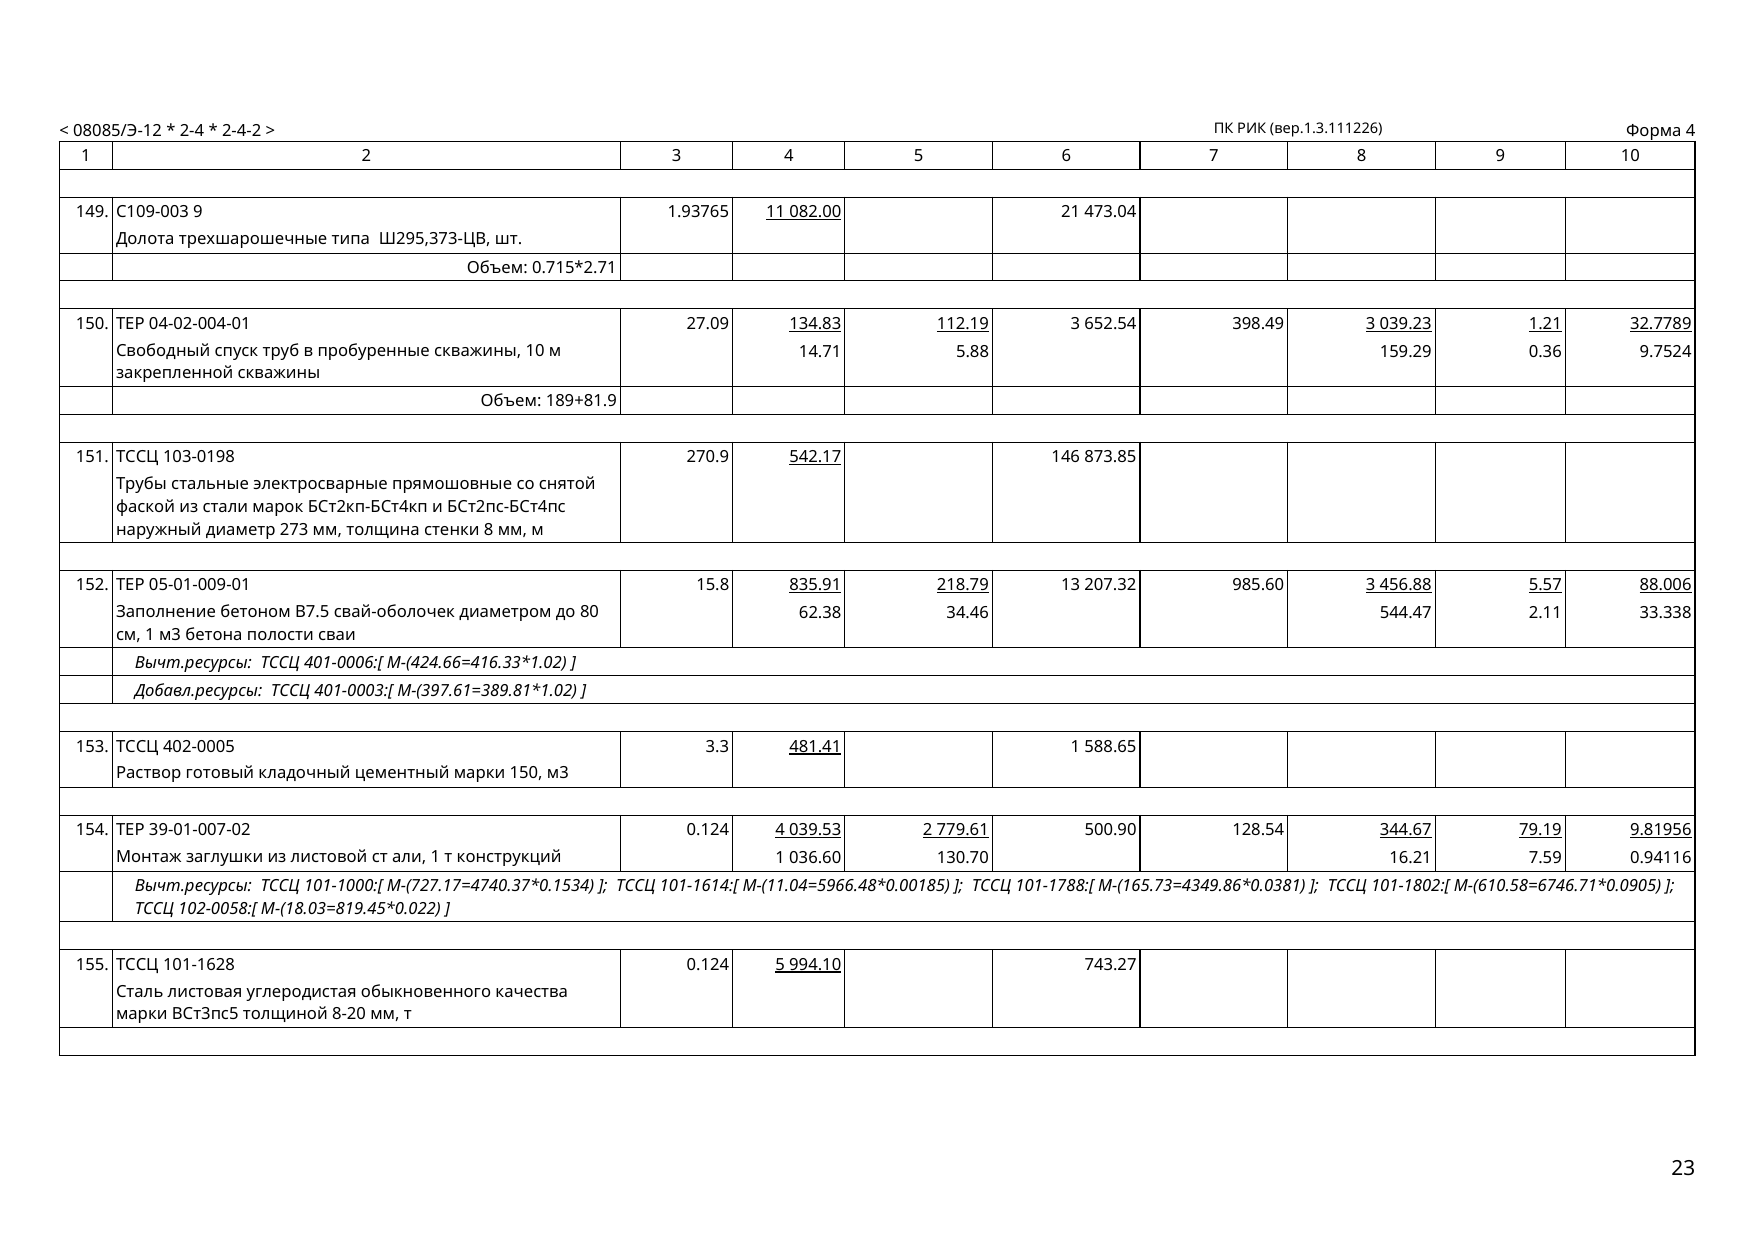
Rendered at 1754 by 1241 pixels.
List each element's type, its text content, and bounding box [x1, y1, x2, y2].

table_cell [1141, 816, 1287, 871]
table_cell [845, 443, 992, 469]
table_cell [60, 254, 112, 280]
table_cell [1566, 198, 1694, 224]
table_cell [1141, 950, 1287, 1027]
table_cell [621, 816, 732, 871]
table_header 2 [113, 142, 620, 169]
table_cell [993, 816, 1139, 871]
table_header 9 [1436, 142, 1565, 169]
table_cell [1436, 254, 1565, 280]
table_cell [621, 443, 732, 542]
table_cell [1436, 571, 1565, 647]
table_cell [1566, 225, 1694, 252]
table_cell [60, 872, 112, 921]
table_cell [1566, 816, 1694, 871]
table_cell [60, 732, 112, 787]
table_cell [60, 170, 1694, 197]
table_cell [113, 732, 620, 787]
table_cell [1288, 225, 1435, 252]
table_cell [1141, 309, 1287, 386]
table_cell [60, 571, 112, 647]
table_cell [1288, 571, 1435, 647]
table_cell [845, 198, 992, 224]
table_header 6 [993, 142, 1139, 169]
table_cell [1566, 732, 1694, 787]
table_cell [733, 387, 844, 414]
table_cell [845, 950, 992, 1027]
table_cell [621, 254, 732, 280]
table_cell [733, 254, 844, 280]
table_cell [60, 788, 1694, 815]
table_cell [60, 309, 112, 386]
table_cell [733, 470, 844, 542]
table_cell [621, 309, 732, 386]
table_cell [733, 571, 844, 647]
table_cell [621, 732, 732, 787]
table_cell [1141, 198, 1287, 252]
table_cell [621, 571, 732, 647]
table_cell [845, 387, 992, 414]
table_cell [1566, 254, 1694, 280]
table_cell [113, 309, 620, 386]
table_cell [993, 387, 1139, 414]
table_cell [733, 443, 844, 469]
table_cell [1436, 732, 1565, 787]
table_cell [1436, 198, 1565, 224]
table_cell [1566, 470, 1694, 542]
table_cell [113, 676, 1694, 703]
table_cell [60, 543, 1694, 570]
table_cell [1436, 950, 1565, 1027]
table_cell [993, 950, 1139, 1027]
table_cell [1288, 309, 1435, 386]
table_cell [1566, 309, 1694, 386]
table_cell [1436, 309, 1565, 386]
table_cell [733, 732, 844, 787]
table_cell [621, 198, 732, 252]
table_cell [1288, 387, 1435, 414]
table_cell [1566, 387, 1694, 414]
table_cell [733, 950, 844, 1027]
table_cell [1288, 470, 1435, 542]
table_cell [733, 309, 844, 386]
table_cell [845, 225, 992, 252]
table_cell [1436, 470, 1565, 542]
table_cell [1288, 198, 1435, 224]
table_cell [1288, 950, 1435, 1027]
table_header 4 [733, 142, 844, 169]
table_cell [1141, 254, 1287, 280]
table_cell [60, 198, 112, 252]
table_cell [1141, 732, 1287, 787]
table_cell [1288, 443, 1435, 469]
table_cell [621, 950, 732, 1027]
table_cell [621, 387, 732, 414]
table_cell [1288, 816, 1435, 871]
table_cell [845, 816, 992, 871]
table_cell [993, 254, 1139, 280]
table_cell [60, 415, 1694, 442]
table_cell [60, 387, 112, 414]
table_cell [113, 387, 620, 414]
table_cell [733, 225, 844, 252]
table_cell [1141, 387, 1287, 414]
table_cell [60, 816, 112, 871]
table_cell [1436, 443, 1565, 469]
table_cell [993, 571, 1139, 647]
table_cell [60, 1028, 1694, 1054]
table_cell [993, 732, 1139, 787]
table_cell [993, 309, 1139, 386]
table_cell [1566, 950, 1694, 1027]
table_header 7 [1141, 142, 1287, 169]
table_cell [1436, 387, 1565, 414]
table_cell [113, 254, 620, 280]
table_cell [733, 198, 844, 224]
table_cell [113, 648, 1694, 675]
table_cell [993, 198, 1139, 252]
table_header 3 [621, 142, 732, 169]
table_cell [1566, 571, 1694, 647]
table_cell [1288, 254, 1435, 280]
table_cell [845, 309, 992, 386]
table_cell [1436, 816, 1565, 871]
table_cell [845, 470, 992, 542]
table_header 5 [845, 142, 992, 169]
table_header 1 [60, 142, 112, 169]
table_header 10 [1566, 142, 1694, 169]
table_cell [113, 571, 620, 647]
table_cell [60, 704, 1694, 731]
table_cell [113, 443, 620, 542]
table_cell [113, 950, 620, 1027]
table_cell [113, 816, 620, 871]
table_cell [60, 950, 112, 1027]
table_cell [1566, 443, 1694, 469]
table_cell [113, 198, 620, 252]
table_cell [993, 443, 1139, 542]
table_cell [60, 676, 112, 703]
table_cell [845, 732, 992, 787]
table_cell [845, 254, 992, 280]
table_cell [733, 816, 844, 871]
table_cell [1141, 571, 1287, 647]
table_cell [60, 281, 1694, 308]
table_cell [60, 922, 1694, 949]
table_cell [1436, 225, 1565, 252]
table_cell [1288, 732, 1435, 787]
table_header 8 [1288, 142, 1435, 169]
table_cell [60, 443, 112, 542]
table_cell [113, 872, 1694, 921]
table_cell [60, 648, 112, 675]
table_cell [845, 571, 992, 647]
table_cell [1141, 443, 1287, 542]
